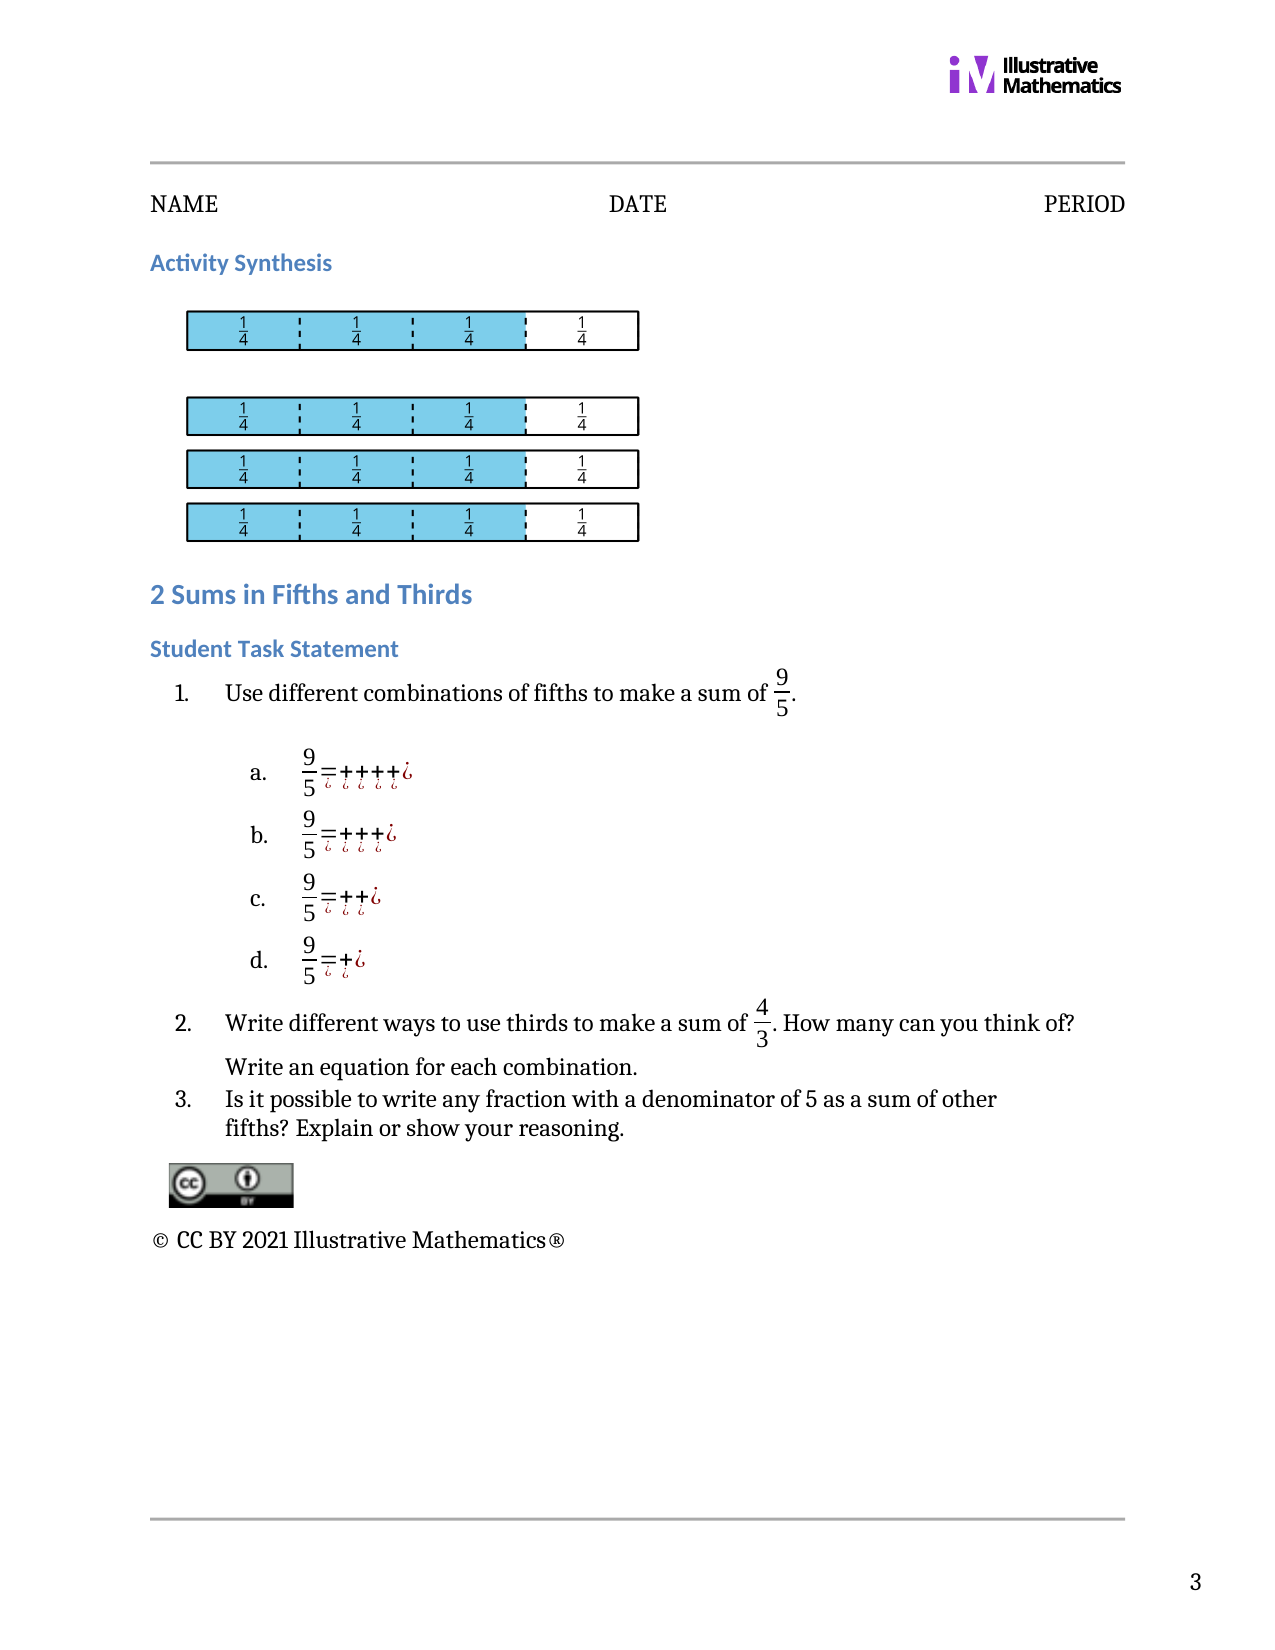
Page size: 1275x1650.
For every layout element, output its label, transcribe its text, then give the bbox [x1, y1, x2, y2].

text © CC BY 2021 Illustrative Mathematics® [150, 1226, 1125, 1255]
list Use different combinations of fifths to make a sum of . [175, 663, 1125, 722]
subtitle 2 Sums in Fifths and Thirds [150, 576, 1125, 612]
subtitle Activity Synthesis [150, 247, 1125, 278]
list Write different ways to use thirds to make a sum of . How many can you think of? Write an equation for each combination. [175, 994, 1125, 1082]
picture [949, 55, 1121, 93]
subtitle Student Task Statement [150, 633, 1125, 663]
picture [168, 383, 657, 556]
picture [168, 296, 657, 365]
list Is it possible to write any fraction with a denominator of 5 as a sum of other fifths? Explain or show your reasoning. [175, 1085, 1125, 1143]
picture [168, 1163, 294, 1208]
